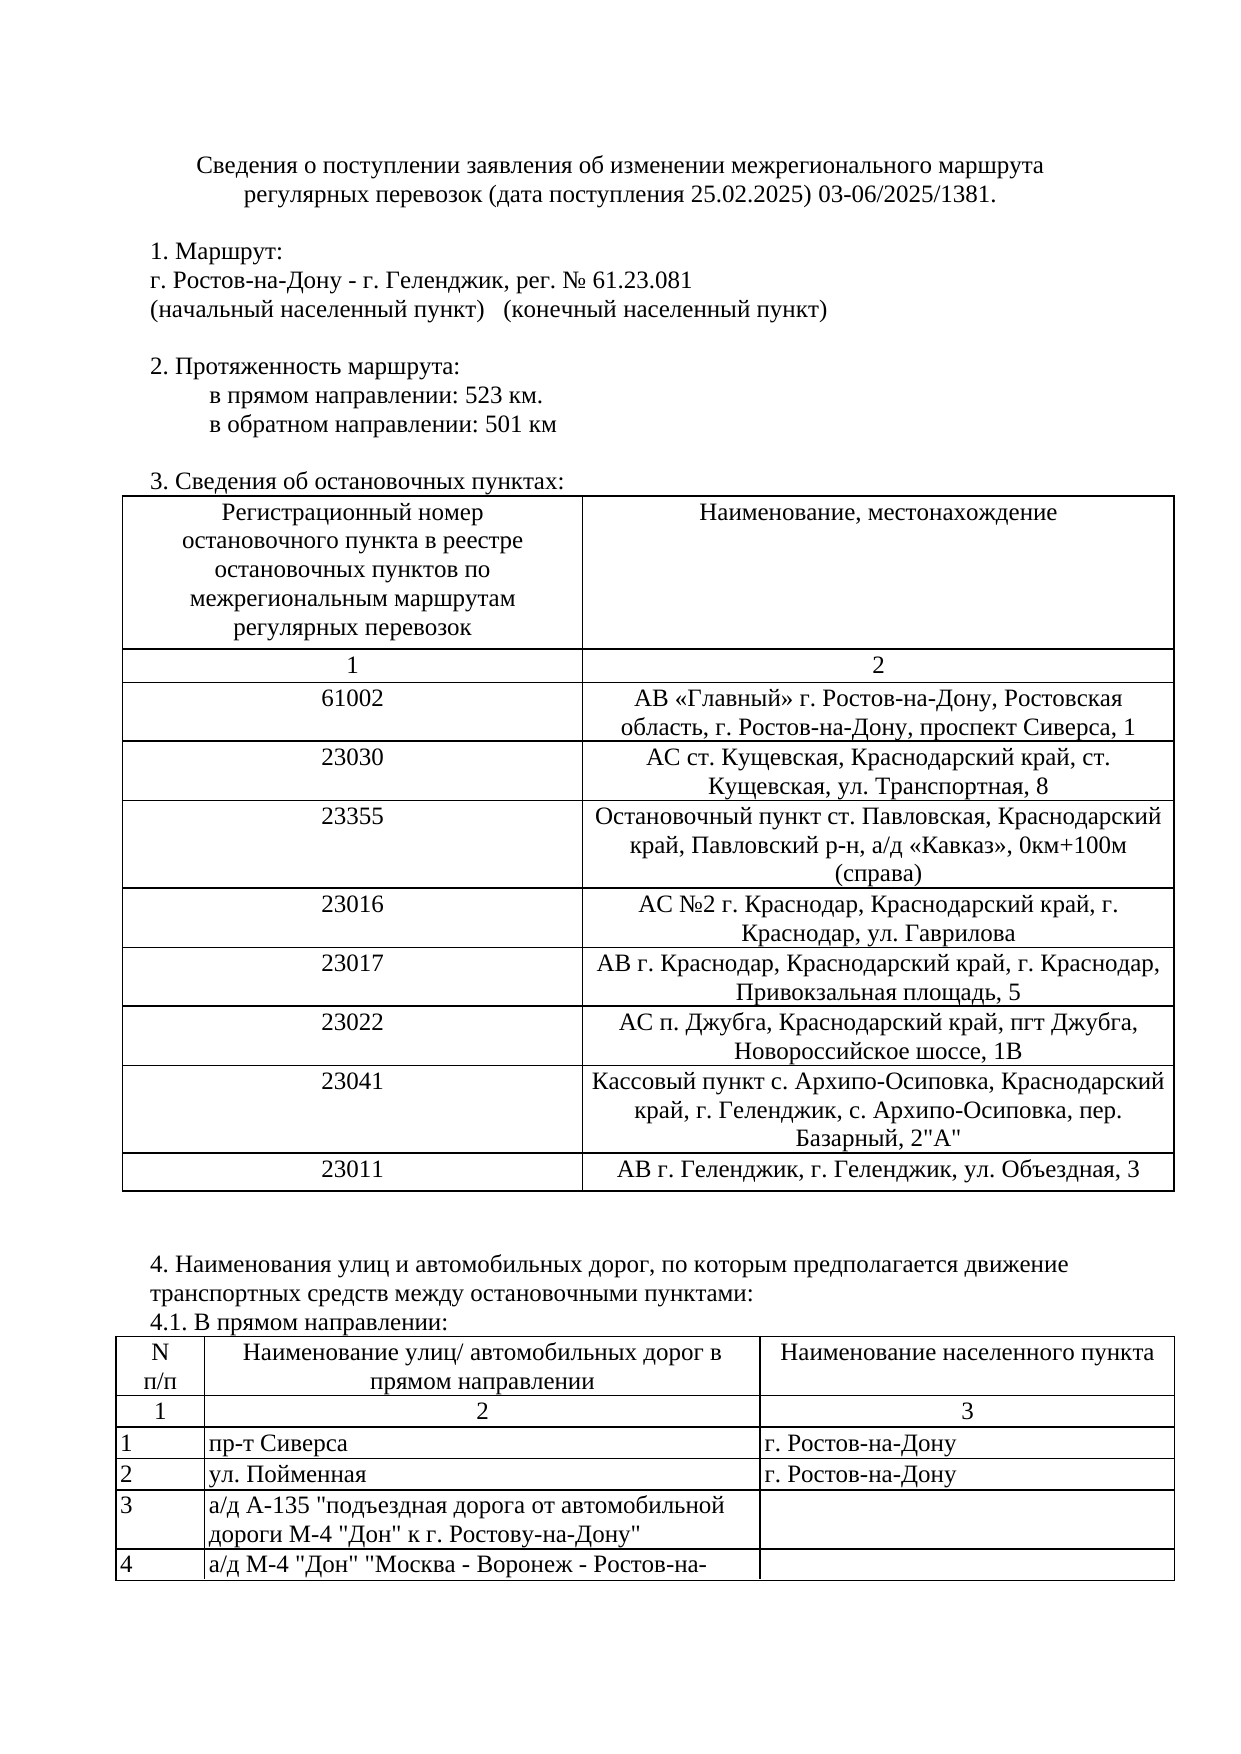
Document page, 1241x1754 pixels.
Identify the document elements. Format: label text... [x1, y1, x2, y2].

table_cell АВ г. Геленджик, г. Геленджик, ул. Объездная, 3 [583, 1154, 1173, 1190]
table_cell а/д А-135 "подъездная дорога от автомобильной дороги М-4 "Дон" к г. Ростову-на-Дону" [205, 1491, 759, 1548]
table_cell [761, 1550, 1174, 1579]
table_cell 2 [205, 1396, 759, 1426]
table_header Регистрационный номер остановочного пункта в реестре остановочных пунктов по межрегиональным маршрутам регулярных перевозок [123, 497, 582, 648]
table_cell г. Ростов-на-Дону [761, 1459, 1174, 1489]
text 1. Маршрут: [150, 236, 1090, 265]
table_cell АС ст. Кущевская, Краснодарский край, ст. Кущевская, ул. Транспортная, 8 [583, 742, 1173, 799]
text 4.1. В прямом направлении: [150, 1307, 1090, 1336]
table_cell 23355 [123, 801, 582, 887]
table_header Наименование улиц/ автомобильных дорог в прямом направлении [205, 1337, 759, 1394]
text 3. Сведения об остановочных пунктах: [150, 466, 1090, 495]
table_cell 1 [117, 1428, 204, 1457]
table_cell г. Ростов-на-Дону [761, 1428, 1174, 1457]
text 4. Наименования улиц и автомобильных дорог, по которым предполагается движение транспортных средств между остановочными пунктами: [150, 1249, 1090, 1307]
table_cell 23022 [123, 1007, 582, 1064]
table_cell пр-т Сиверса [205, 1428, 759, 1457]
table_header Наименование, местонахождение [583, 497, 1173, 648]
table_cell 4 [117, 1550, 204, 1579]
table_cell 1 [117, 1396, 204, 1426]
table_cell [761, 1491, 1174, 1548]
table_cell АВ г. Краснодар, Краснодарский край, г. Краснодар, Привокзальная площадь, 5 [583, 948, 1173, 1005]
text 2. Протяженность маршрута: [150, 351, 1090, 380]
table_cell 23041 [123, 1066, 582, 1152]
text в обратном направлении: 501 км [150, 409, 1090, 437]
table_cell ул. Пойменная [205, 1459, 759, 1489]
table_cell 23016 [123, 889, 582, 946]
text г. Ростов-на-Дону - г. Геленджик, рег. № 61.23.081 [150, 265, 1090, 294]
table_cell 23017 [123, 948, 582, 1005]
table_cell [205, 1550, 759, 1579]
table_cell 3 [117, 1491, 204, 1548]
table_cell АС п. Джубга, Краснодарский край, пгт Джубга, Новороссийское шоссе, 1В [583, 1007, 1173, 1064]
table_cell Остановочный пункт ст. Павловская, Краснодарский край, Павловский р-н, а/д «Кавказ», 0км+100м (справа) [583, 801, 1173, 887]
text Сведения о поступлении заявления об изменении межрегионального маршрута регулярных перевозок (дата поступления 25.02.2025) 03-06/2025/1381. [150, 150, 1090, 207]
text (начальный населенный пункт) (конечный населенный пункт) [150, 294, 1090, 322]
table_cell 2 [117, 1459, 204, 1489]
table_header N п/п [117, 1337, 204, 1394]
table_cell 3 [761, 1396, 1174, 1426]
table_cell 1 [123, 650, 582, 681]
table_cell 23030 [123, 742, 582, 799]
table_cell 61002 [123, 683, 582, 740]
table_cell Кассовый пункт с. Архипо-Осиповка, Краснодарский край, г. Геленджик, с. Архипо-Осиповка, пер. Базарный, 2"А" [583, 1066, 1173, 1152]
table_cell АВ «Главный» г. Ростов-на-Дону, Ростовская область, г. Ростов-на-Дону, проспект Сиверса, 1 [583, 683, 1173, 740]
table_header Наименование населенного пункта [761, 1337, 1174, 1394]
text в прямом направлении: 523 км. [150, 380, 1090, 409]
table_cell 2 [583, 650, 1173, 681]
table_cell 23011 [123, 1154, 582, 1190]
table_cell АС №2 г. Краснодар, Краснодарский край, г. Краснодар, ул. Гаврилова [583, 889, 1173, 946]
